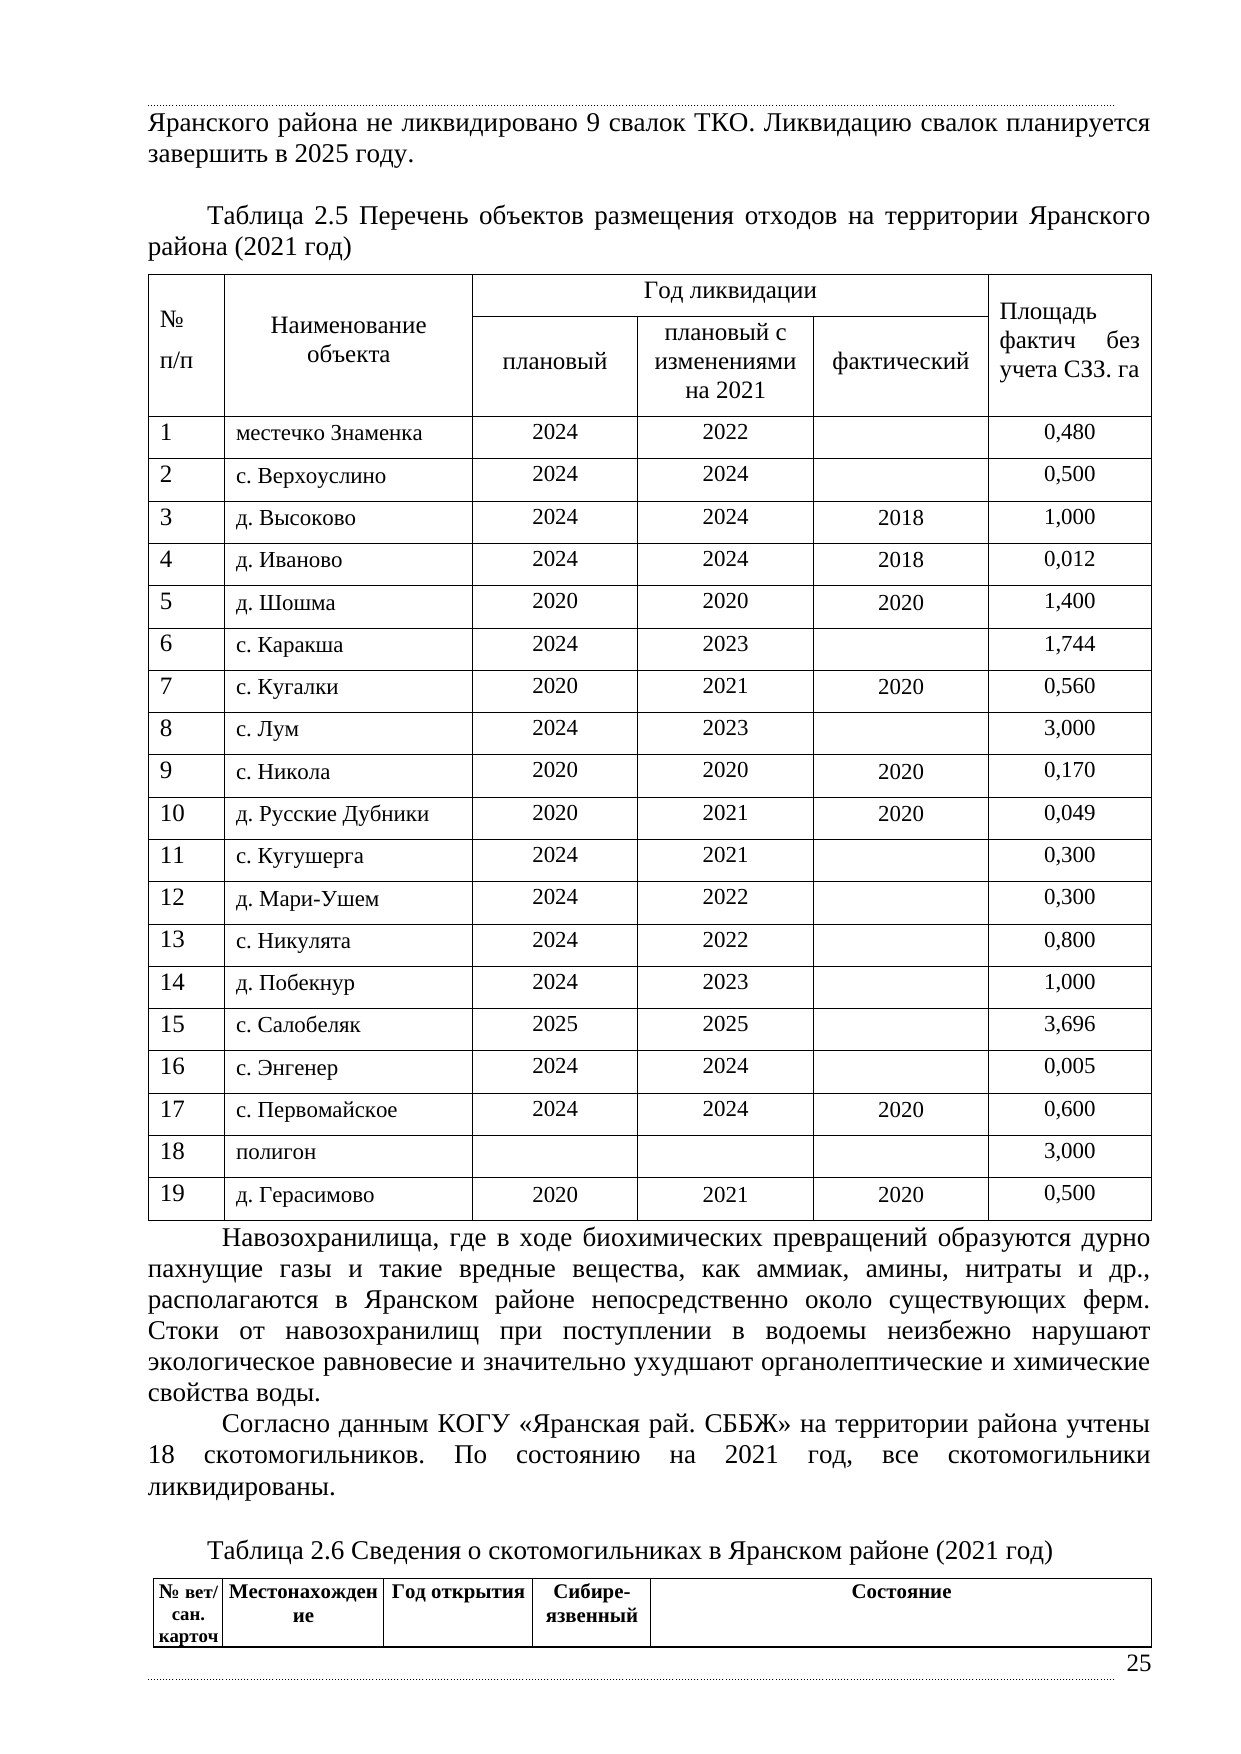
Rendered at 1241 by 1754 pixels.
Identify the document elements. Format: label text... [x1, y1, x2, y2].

table_cell 2024 [473, 967, 637, 1008]
table_cell 2020 [814, 1178, 988, 1219]
table_cell 2024 [473, 629, 637, 670]
text Навозохранилища, где в ходе биохимических превращений образуются дурно пахнущие газы и такие вредные вещества, как аммиак, амины, нитраты и др., располагаются в Яранском районе непосредственно около существующих ферм. Стоки от навозохранилищ при поступлении в водоемы неизбежно нарушают экологическое равновесие и значительно ухудшают органолептические и химические свойства воды. [148, 1221, 1152, 1407]
table_cell с. Первомайское [225, 1094, 472, 1135]
table_cell 2024 [473, 1051, 637, 1093]
table_cell д. Высоково [225, 502, 472, 543]
table_cell [814, 1136, 988, 1177]
table_cell полигон [225, 1136, 472, 1177]
table_cell с. Верхоуслино [225, 459, 472, 501]
table_cell 2020 [473, 755, 637, 797]
table_cell 10 [149, 798, 224, 839]
text Таблица 2.5 Перечень объектов размещения отходов на территории Яранского района (2021 год) [148, 199, 1152, 261]
table_cell 2022 [638, 417, 813, 458]
table_cell [814, 1051, 988, 1093]
table_header Сибире-язвенный [533, 1579, 650, 1646]
table_cell 8 [149, 713, 224, 754]
table_cell д. Шошма [225, 586, 472, 627]
table_cell д. Иваново [225, 544, 472, 585]
table_cell 2020 [473, 798, 637, 839]
table_cell 2024 [638, 459, 813, 501]
table_cell с. Каракша [225, 629, 472, 670]
table_cell с. Лум [225, 713, 472, 754]
table_cell местечко Знаменка [225, 417, 472, 458]
table_cell [814, 713, 988, 754]
table_cell 2020 [814, 755, 988, 797]
table_cell 2024 [473, 459, 637, 501]
table_cell [814, 925, 988, 966]
table_cell 1,400 [989, 586, 1151, 627]
table_cell с. Энгенер [225, 1051, 472, 1093]
table_cell 2021 [638, 1178, 813, 1219]
table_cell 12 [149, 882, 224, 923]
table_cell [814, 629, 988, 670]
table_cell 1,000 [989, 967, 1151, 1008]
table_cell 7 [149, 671, 224, 712]
table_cell 2021 [638, 798, 813, 839]
text Таблица 2.6 Сведения о скотомогильниках в Яранском районе (2021 год) [148, 1534, 1152, 1566]
table_cell 16 [149, 1051, 224, 1093]
table_cell с. Кугушерга [225, 840, 472, 881]
table_cell 2023 [638, 629, 813, 670]
table_cell 2020 [814, 671, 988, 712]
table_cell 2024 [473, 840, 637, 881]
table_cell [814, 459, 988, 501]
table_cell 2020 [473, 1178, 637, 1219]
table_cell 2024 [638, 1094, 813, 1135]
table_cell 2018 [814, 502, 988, 543]
table_cell 0,300 [989, 840, 1151, 881]
table_cell фактический [814, 317, 988, 416]
table_cell 2024 [473, 713, 637, 754]
table_cell с. Никола [225, 755, 472, 797]
table_header Местонахождение [223, 1579, 383, 1646]
table_cell 2022 [638, 882, 813, 923]
table_cell с. Салобеляк [225, 1009, 472, 1050]
table_cell д. Герасимово [225, 1178, 472, 1219]
table_cell д. Мари-Ушем [225, 882, 472, 923]
table_cell 2020 [473, 671, 637, 712]
table_cell с. Никулята [225, 925, 472, 966]
table_cell 14 [149, 967, 224, 1008]
table_cell [473, 1136, 637, 1177]
table_cell 0,800 [989, 925, 1151, 966]
table_cell [814, 967, 988, 1008]
table_cell 19 [149, 1178, 224, 1219]
table_cell 0,560 [989, 671, 1151, 712]
table_cell 0,012 [989, 544, 1151, 585]
table_cell 2024 [638, 544, 813, 585]
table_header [154, 1579, 222, 1646]
table_cell 3 [149, 502, 224, 543]
table_cell 0,600 [989, 1094, 1151, 1135]
table_cell 5 [149, 586, 224, 627]
table_cell 3,696 [989, 1009, 1151, 1050]
table_cell 2021 [638, 840, 813, 881]
table_cell 4 [149, 544, 224, 585]
table_header № п/п [149, 275, 224, 416]
table_cell 17 [149, 1094, 224, 1135]
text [148, 106, 1152, 168]
table_cell 2024 [473, 925, 637, 966]
table_cell 9 [149, 755, 224, 797]
table_cell 6 [149, 629, 224, 670]
table_cell 2022 [638, 925, 813, 966]
table_cell 2023 [638, 967, 813, 1008]
table_cell с. Кугалки [225, 671, 472, 712]
table_cell 2025 [638, 1009, 813, 1050]
table_cell 3,000 [989, 713, 1151, 754]
table_cell [814, 1009, 988, 1050]
table_cell 1,744 [989, 629, 1151, 670]
table_cell 1 [149, 417, 224, 458]
table_cell 2025 [473, 1009, 637, 1050]
table_cell 2024 [638, 1051, 813, 1093]
table_cell [814, 417, 988, 458]
table_cell 2024 [638, 502, 813, 543]
table_cell 3,000 [989, 1136, 1151, 1177]
table_cell 2024 [473, 502, 637, 543]
table_cell 0,170 [989, 755, 1151, 797]
table_cell 1,000 [989, 502, 1151, 543]
table_cell 2 [149, 459, 224, 501]
table_header Площадь фактич без учета СЗЗ. га [989, 275, 1151, 416]
table_cell 0,005 [989, 1051, 1151, 1093]
table_header Наименование объекта [225, 275, 472, 416]
table_cell 0,500 [989, 1178, 1151, 1219]
table_cell 2018 [814, 544, 988, 585]
table_header Состояние [651, 1579, 1151, 1646]
table_cell 2023 [638, 713, 813, 754]
table_cell 18 [149, 1136, 224, 1177]
table_cell 2020 [473, 586, 637, 627]
table_cell 2024 [473, 544, 637, 585]
table_cell 2020 [814, 798, 988, 839]
table_cell [638, 1136, 813, 1177]
table_cell плановый с изменениями на 2021 [638, 317, 813, 416]
table_cell 2020 [814, 586, 988, 627]
table_cell плановый [473, 317, 637, 416]
table_cell [814, 840, 988, 881]
table_cell д. Русские Дубники [225, 798, 472, 839]
table_cell 11 [149, 840, 224, 881]
table_cell 2024 [473, 417, 637, 458]
table_header Год ликвидации [473, 275, 988, 316]
table_cell 2020 [814, 1094, 988, 1135]
table_header Год открытия [384, 1579, 532, 1646]
table_cell д. Побекнур [225, 967, 472, 1008]
table_cell 2020 [638, 586, 813, 627]
table_cell 0,500 [989, 459, 1151, 501]
text Согласно данным КОГУ «Яранская рай. СББЖ» на территории района учтены 18 скотомогильников. По состоянию на 2021 год, все скотомогильники ликвидированы. [148, 1407, 1152, 1501]
table_cell 2020 [638, 755, 813, 797]
table_cell 2021 [638, 671, 813, 712]
table_cell 0,480 [989, 417, 1151, 458]
table_cell 2024 [473, 882, 637, 923]
table_cell 0,300 [989, 882, 1151, 923]
table_cell [814, 882, 988, 923]
table_cell 2024 [473, 1094, 637, 1135]
table_cell 0,049 [989, 798, 1151, 839]
table_cell 15 [149, 1009, 224, 1050]
table_cell 13 [149, 925, 224, 966]
